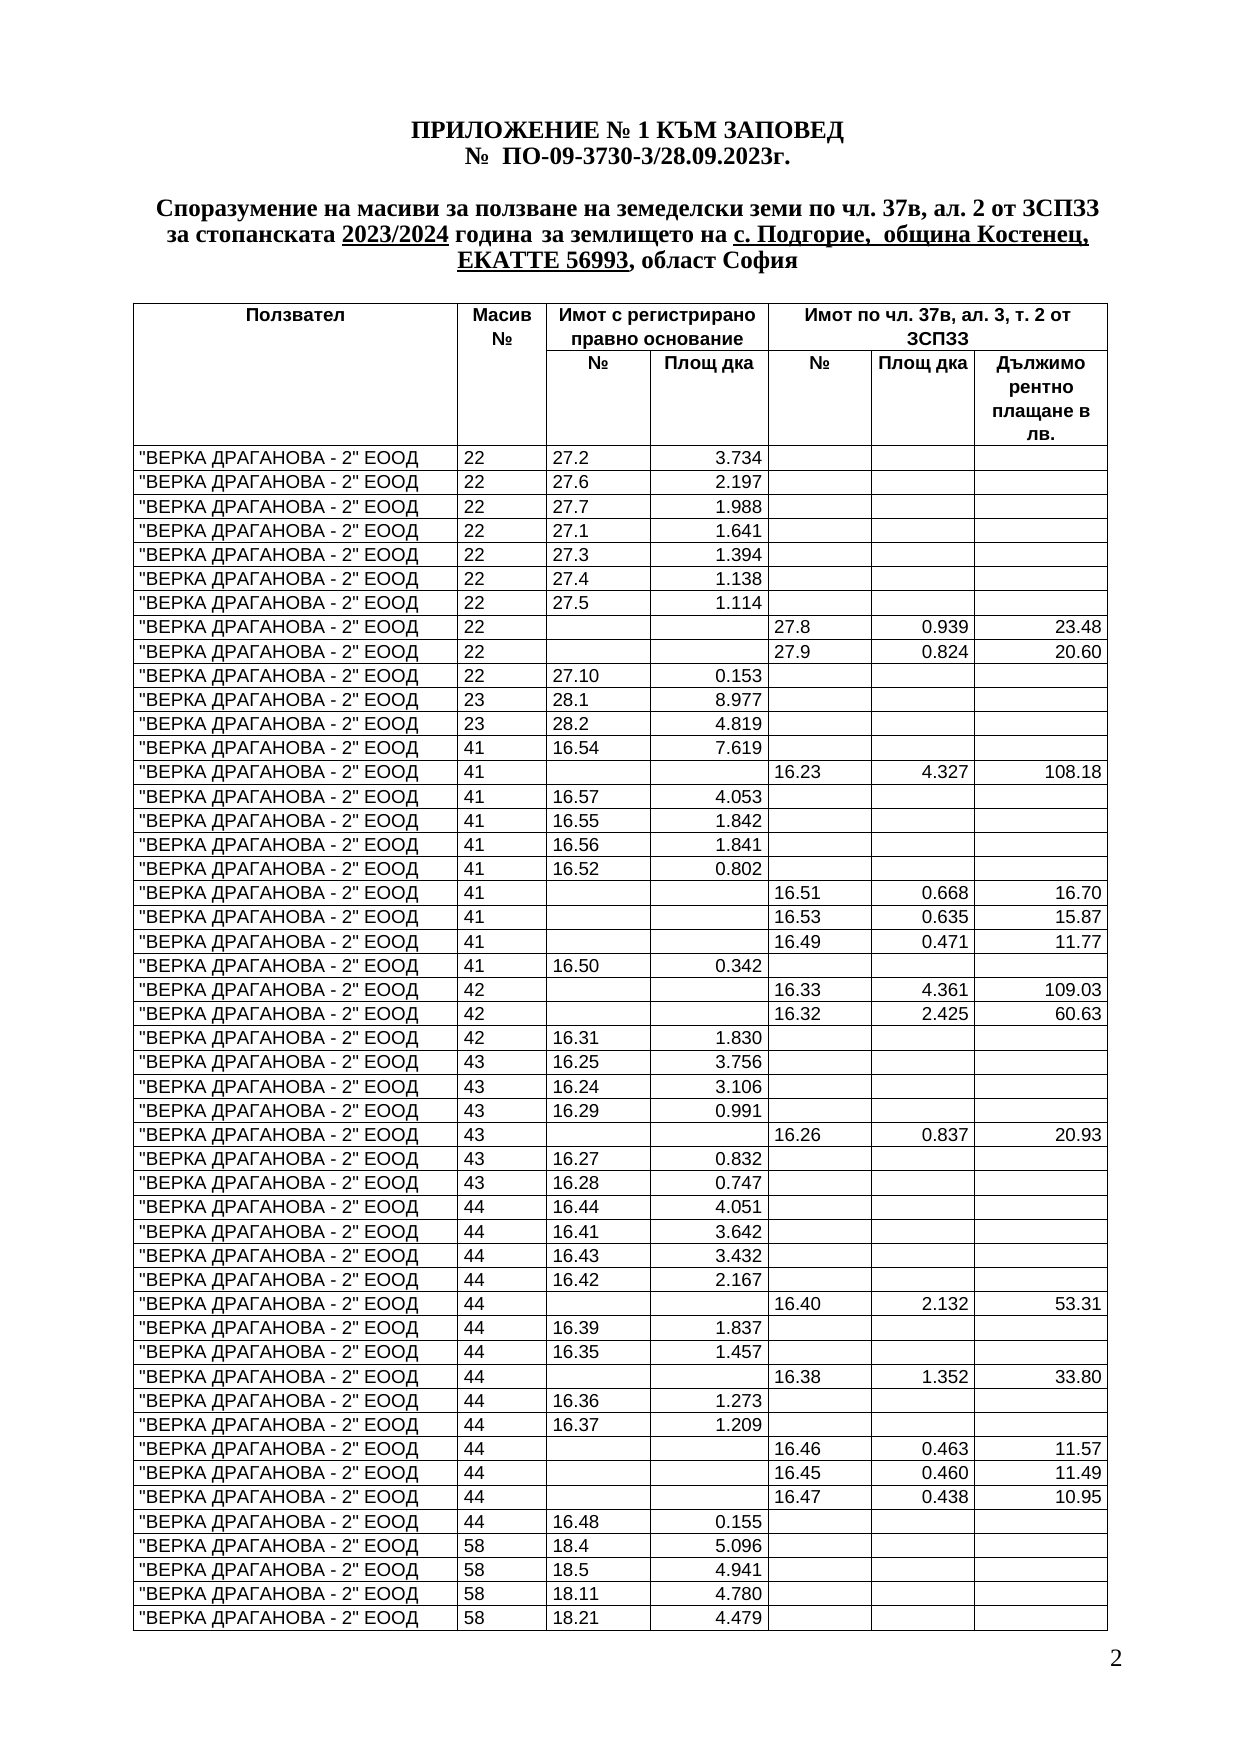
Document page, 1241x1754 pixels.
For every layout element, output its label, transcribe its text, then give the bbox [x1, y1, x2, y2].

table_cell "ВЕРКА ДРАГАНОВА - 2" ЕООД [134, 616, 457, 639]
table_cell [651, 1123, 768, 1146]
table_cell Площ дка [651, 351, 768, 445]
table_cell [872, 591, 974, 614]
table_cell 20.93 [975, 1123, 1107, 1146]
table_cell "ВЕРКА ДРАГАНОВА - 2" ЕООД [134, 785, 457, 808]
table_cell [872, 543, 974, 566]
table_cell [547, 1365, 650, 1388]
table_cell [651, 640, 768, 663]
table_cell [547, 640, 650, 663]
table_cell 43 [458, 1171, 546, 1194]
table_cell [975, 1099, 1107, 1122]
table_cell [975, 1051, 1107, 1074]
table_cell [872, 1220, 974, 1243]
table_cell 58 [458, 1582, 546, 1605]
table_cell "ВЕРКА ДРАГАНОВА - 2" ЕООД [134, 1075, 457, 1098]
table_cell 1.457 [651, 1341, 768, 1364]
table_cell 27.9 [769, 640, 871, 663]
table_cell [651, 761, 768, 784]
table_cell 41 [458, 809, 546, 832]
table_cell [769, 712, 871, 735]
table_cell 16.35 [547, 1341, 650, 1364]
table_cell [134, 1606, 457, 1629]
table_cell [769, 688, 871, 711]
table_cell 0.991 [651, 1099, 768, 1122]
table_cell [769, 1413, 871, 1436]
table_cell [547, 1002, 650, 1025]
table_cell 43 [458, 1099, 546, 1122]
table_cell 16.44 [547, 1196, 650, 1219]
table_cell [975, 712, 1107, 735]
table_cell 0.342 [651, 954, 768, 977]
table_cell [872, 1075, 974, 1098]
table_cell "ВЕРКА ДРАГАНОВА - 2" ЕООД [134, 1316, 457, 1339]
table_cell 27.5 [547, 591, 650, 614]
table_cell [975, 1316, 1107, 1339]
table_cell "ВЕРКА ДРАГАНОВА - 2" ЕООД [134, 1461, 457, 1484]
table_cell 109.03 [975, 978, 1107, 1001]
table_cell [975, 446, 1107, 469]
table_cell [769, 1341, 871, 1364]
table_cell 16.42 [547, 1268, 650, 1291]
table_cell 16.43 [547, 1244, 650, 1267]
table_cell 28.2 [547, 712, 650, 735]
table_cell 44 [458, 1244, 546, 1267]
table_cell 16.57 [547, 785, 650, 808]
table_cell [872, 857, 974, 880]
table_cell [975, 785, 1107, 808]
table_cell [975, 1026, 1107, 1049]
table_cell 16.54 [547, 736, 650, 759]
table_cell 16.53 [769, 906, 871, 929]
table_cell [872, 809, 974, 832]
table_cell 16.55 [547, 809, 650, 832]
table_cell 44 [458, 1292, 546, 1315]
table_cell [872, 471, 974, 494]
table_cell 27.8 [769, 616, 871, 639]
table_cell 27.10 [547, 664, 650, 687]
table_cell 16.47 [769, 1486, 871, 1509]
table_cell [769, 1582, 871, 1605]
table_cell 28.1 [547, 688, 650, 711]
table_cell 1.988 [651, 495, 768, 518]
text № ПО-09-3730-3/28.09.2023г. [133, 144, 1122, 170]
table_cell "ВЕРКА ДРАГАНОВА - 2" ЕООД [134, 833, 457, 856]
table_cell [975, 567, 1107, 590]
text Споразумение на масиви за ползване на земеделски земи по чл. 37в, ал. 2 от ЗСПЗЗ [133, 196, 1122, 222]
table_cell 42 [458, 1002, 546, 1025]
table_cell 15.87 [975, 906, 1107, 929]
table_cell [769, 471, 871, 494]
table_cell [769, 785, 871, 808]
table_cell 0.802 [651, 857, 768, 880]
table_cell 27.4 [547, 567, 650, 590]
table_cell [872, 519, 974, 542]
table_cell 1.273 [651, 1389, 768, 1412]
table_cell "ВЕРКА ДРАГАНОВА - 2" ЕООД [134, 1365, 457, 1388]
table_cell [547, 978, 650, 1001]
table_cell 44 [458, 1413, 546, 1436]
table_cell 11.49 [975, 1461, 1107, 1484]
table_cell 0.155 [651, 1510, 768, 1533]
table_cell 16.26 [769, 1123, 871, 1146]
table_cell 4.051 [651, 1196, 768, 1219]
table_cell 11.77 [975, 930, 1107, 953]
table_cell 1.830 [651, 1026, 768, 1049]
table_cell "ВЕРКА ДРАГАНОВА - 2" ЕООД [134, 1220, 457, 1243]
table_cell 3.106 [651, 1075, 768, 1098]
table_cell "ВЕРКА ДРАГАНОВА - 2" ЕООД [134, 688, 457, 711]
table_cell [769, 543, 871, 566]
table_cell "ВЕРКА ДРАГАНОВА - 2" ЕООД [134, 1437, 457, 1460]
table_cell [651, 1002, 768, 1025]
table_cell 16.49 [769, 930, 871, 953]
table_cell 16.56 [547, 833, 650, 856]
table_cell 16.38 [769, 1365, 871, 1388]
table_cell "ВЕРКА ДРАГАНОВА - 2" ЕООД [134, 543, 457, 566]
table_cell [975, 543, 1107, 566]
table_cell [769, 809, 871, 832]
table_cell [547, 881, 650, 904]
table_cell [975, 954, 1107, 977]
table_cell 16.40 [769, 1292, 871, 1315]
table_cell 16.25 [547, 1051, 650, 1074]
table_cell 108.18 [975, 761, 1107, 784]
table_cell 16.48 [547, 1510, 650, 1533]
table_cell 7.619 [651, 736, 768, 759]
table_cell 0.939 [872, 616, 974, 639]
table_cell 0.460 [872, 1461, 974, 1484]
table_cell "ВЕРКА ДРАГАНОВА - 2" ЕООД [134, 1486, 457, 1509]
table_cell 53.31 [975, 1292, 1107, 1315]
table_cell "ВЕРКА ДРАГАНОВА - 2" ЕООД [134, 567, 457, 590]
table_cell [872, 1026, 974, 1049]
table_cell [769, 519, 871, 542]
table_cell 42 [458, 978, 546, 1001]
table_cell [769, 1534, 871, 1557]
table_cell 16.24 [547, 1075, 650, 1098]
table_header Имот с регистрирано правно основание [547, 304, 768, 350]
table_cell 22 [458, 591, 546, 614]
table_cell 44 [458, 1510, 546, 1533]
table_cell 3.734 [651, 446, 768, 469]
table_cell Площ дка [872, 351, 974, 445]
table_cell 3.432 [651, 1244, 768, 1267]
table_cell 41 [458, 881, 546, 904]
table_cell "ВЕРКА ДРАГАНОВА - 2" ЕООД [134, 591, 457, 614]
table_cell 1.114 [651, 591, 768, 614]
table_cell "ВЕРКА ДРАГАНОВА - 2" ЕООД [134, 906, 457, 929]
table_cell 16.36 [547, 1389, 650, 1412]
table_cell 4.941 [651, 1558, 768, 1581]
table_cell 16.50 [547, 954, 650, 977]
table_cell 22 [458, 471, 546, 494]
table_cell "ВЕРКА ДРАГАНОВА - 2" ЕООД [134, 1051, 457, 1074]
table_cell "ВЕРКА ДРАГАНОВА - 2" ЕООД [134, 519, 457, 542]
table_cell [872, 1171, 974, 1194]
table_cell [651, 930, 768, 953]
table_cell [872, 1244, 974, 1267]
table_cell 4.819 [651, 712, 768, 735]
table_cell [975, 1582, 1107, 1605]
table_cell "ВЕРКА ДРАГАНОВА - 2" ЕООД [134, 809, 457, 832]
table_cell 58 [458, 1534, 546, 1557]
table_cell 10.95 [975, 1486, 1107, 1509]
table_cell "ВЕРКА ДРАГАНОВА - 2" ЕООД [134, 1147, 457, 1170]
table_cell 16.32 [769, 1002, 871, 1025]
table_cell [769, 446, 871, 469]
table_cell [975, 1510, 1107, 1533]
table_cell 2.132 [872, 1292, 974, 1315]
table_cell "ВЕРКА ДРАГАНОВА - 2" ЕООД [134, 736, 457, 759]
table_cell "ВЕРКА ДРАГАНОВА - 2" ЕООД [134, 640, 457, 663]
table_cell 41 [458, 785, 546, 808]
table_cell 18.21 [547, 1606, 650, 1629]
table_cell [651, 1292, 768, 1315]
table_cell [769, 1389, 871, 1412]
table_cell [975, 495, 1107, 518]
table_cell 1.641 [651, 519, 768, 542]
table_cell 44 [458, 1389, 546, 1412]
table_cell "ВЕРКА ДРАГАНОВА - 2" ЕООД [134, 930, 457, 953]
table_cell [547, 616, 650, 639]
table_cell [769, 1196, 871, 1219]
table_cell [975, 736, 1107, 759]
table_cell [547, 1292, 650, 1315]
table_cell 22 [458, 519, 546, 542]
table_cell 18.5 [547, 1558, 650, 1581]
table_cell [872, 1534, 974, 1557]
table_cell [872, 1196, 974, 1219]
table_cell [651, 1461, 768, 1484]
table_cell [651, 616, 768, 639]
table_cell 44 [458, 1486, 546, 1509]
table_cell 16.31 [547, 1026, 650, 1049]
table_cell "ВЕРКА ДРАГАНОВА - 2" ЕООД [134, 1341, 457, 1364]
table_cell [769, 1220, 871, 1243]
table_cell 4.780 [651, 1582, 768, 1605]
table_cell [651, 1365, 768, 1388]
table_cell "ВЕРКА ДРАГАНОВА - 2" ЕООД [134, 1002, 457, 1025]
table_cell 0.153 [651, 664, 768, 687]
table_cell 1.842 [651, 809, 768, 832]
table_cell [769, 954, 871, 977]
table_cell 58 [458, 1606, 546, 1629]
table_cell 18.11 [547, 1582, 650, 1605]
table_cell [975, 591, 1107, 614]
table_cell 22 [458, 616, 546, 639]
table_cell 43 [458, 1075, 546, 1098]
table_cell [872, 1510, 974, 1533]
table_header Имот по чл. 37в, ал. 3, т. 2 от ЗСПЗЗ [769, 304, 1107, 350]
table_cell 16.45 [769, 1461, 871, 1484]
table_cell "ВЕРКА ДРАГАНОВА - 2" ЕООД [134, 1099, 457, 1122]
table_header Ползвател [134, 304, 457, 445]
table_cell [872, 688, 974, 711]
table_cell "ВЕРКА ДРАГАНОВА - 2" ЕООД [134, 761, 457, 784]
table_cell [769, 1171, 871, 1194]
table_cell 8.977 [651, 688, 768, 711]
table_cell [975, 1606, 1107, 1629]
table_cell 42 [458, 1026, 546, 1049]
table_cell [872, 567, 974, 590]
table_cell [547, 1437, 650, 1460]
table_cell 60.63 [975, 1002, 1107, 1025]
table_cell [769, 1075, 871, 1098]
table_cell [872, 736, 974, 759]
table_cell № [769, 351, 871, 445]
table_header Масив № [458, 304, 546, 445]
table_cell 0.463 [872, 1437, 974, 1460]
table_cell 27.3 [547, 543, 650, 566]
table_cell 2.197 [651, 471, 768, 494]
table_cell 1.209 [651, 1413, 768, 1436]
table_cell [975, 1341, 1107, 1364]
table_cell [769, 1510, 871, 1533]
table_cell 4.361 [872, 978, 974, 1001]
table_cell 41 [458, 761, 546, 784]
table_cell 16.37 [547, 1413, 650, 1436]
table_cell 16.52 [547, 857, 650, 880]
table_cell [872, 1558, 974, 1581]
table_cell "ВЕРКА ДРАГАНОВА - 2" ЕООД [134, 881, 457, 904]
table_cell [547, 930, 650, 953]
table_cell 22 [458, 664, 546, 687]
table_cell 23.48 [975, 616, 1107, 639]
table_cell [769, 1558, 871, 1581]
table_cell 44 [458, 1365, 546, 1388]
table_cell [651, 1437, 768, 1460]
table_cell [975, 1389, 1107, 1412]
table_cell 22 [458, 543, 546, 566]
table_cell [769, 567, 871, 590]
table_cell 1.841 [651, 833, 768, 856]
table_cell [769, 1606, 871, 1629]
table_cell [872, 712, 974, 735]
table_cell 27.6 [547, 471, 650, 494]
table_cell 16.46 [769, 1437, 871, 1460]
table_cell [975, 688, 1107, 711]
table_cell 1.394 [651, 543, 768, 566]
table_cell 23 [458, 688, 546, 711]
table_cell 27.1 [547, 519, 650, 542]
table_cell 20.60 [975, 640, 1107, 663]
table_cell 41 [458, 736, 546, 759]
table_cell 22 [458, 446, 546, 469]
table_cell [975, 1075, 1107, 1098]
table_cell "ВЕРКА ДРАГАНОВА - 2" ЕООД [134, 954, 457, 977]
table_cell [769, 1026, 871, 1049]
table_cell 0.747 [651, 1171, 768, 1194]
table_cell 11.57 [975, 1437, 1107, 1460]
table_cell 3.756 [651, 1051, 768, 1074]
table_cell "ВЕРКА ДРАГАНОВА - 2" ЕООД [134, 1171, 457, 1194]
table_cell [547, 906, 650, 929]
table_cell 16.33 [769, 978, 871, 1001]
table_cell 16.39 [547, 1316, 650, 1339]
table_cell [872, 785, 974, 808]
table_cell [975, 809, 1107, 832]
table_cell 41 [458, 906, 546, 929]
table_cell [872, 495, 974, 518]
table_cell 44 [458, 1437, 546, 1460]
table_cell 44 [458, 1196, 546, 1219]
table_cell 0.635 [872, 906, 974, 929]
table_cell 0.471 [872, 930, 974, 953]
text ПРИЛОЖЕНИЕ № 1 КЪМ ЗАПОВЕД [133, 118, 1122, 144]
table_cell [547, 1486, 650, 1509]
table_cell 41 [458, 954, 546, 977]
table_cell № [547, 351, 650, 445]
table_cell 23 [458, 712, 546, 735]
table_cell 44 [458, 1316, 546, 1339]
table_cell [769, 736, 871, 759]
table_cell [769, 1268, 871, 1291]
table_cell [872, 664, 974, 687]
table_cell 43 [458, 1147, 546, 1170]
table_cell [769, 857, 871, 880]
table_cell "ВЕРКА ДРАГАНОВА - 2" ЕООД [134, 978, 457, 1001]
table_cell [975, 519, 1107, 542]
table_cell [975, 857, 1107, 880]
table_cell 22 [458, 567, 546, 590]
table_cell "ВЕРКА ДРАГАНОВА - 2" ЕООД [134, 495, 457, 518]
table_cell "ВЕРКА ДРАГАНОВА - 2" ЕООД [134, 664, 457, 687]
table_cell 2.425 [872, 1002, 974, 1025]
table_cell [769, 495, 871, 518]
table_cell 44 [458, 1268, 546, 1291]
table_cell 22 [458, 640, 546, 663]
table_cell 27.7 [547, 495, 650, 518]
table_cell [975, 1147, 1107, 1170]
table_cell [769, 1244, 871, 1267]
table_cell [769, 591, 871, 614]
table_cell [975, 1220, 1107, 1243]
table_cell 1.138 [651, 567, 768, 590]
table_cell [769, 664, 871, 687]
table_cell [872, 1341, 974, 1364]
table_cell 4.053 [651, 785, 768, 808]
table_cell [872, 954, 974, 977]
table_cell 0.832 [651, 1147, 768, 1170]
table_cell 58 [458, 1558, 546, 1581]
table_cell [651, 978, 768, 1001]
table_cell "ВЕРКА ДРАГАНОВА - 2" ЕООД [134, 712, 457, 735]
table_cell [872, 1268, 974, 1291]
table_cell "ВЕРКА ДРАГАНОВА - 2" ЕООД [134, 1026, 457, 1049]
table_cell 41 [458, 930, 546, 953]
table_cell 16.70 [975, 881, 1107, 904]
table_cell [651, 1486, 768, 1509]
table_cell 2.167 [651, 1268, 768, 1291]
table_cell [651, 906, 768, 929]
table_cell 44 [458, 1461, 546, 1484]
table_cell "ВЕРКА ДРАГАНОВА - 2" ЕООД [134, 1558, 457, 1581]
table_cell "ВЕРКА ДРАГАНОВА - 2" ЕООД [134, 471, 457, 494]
table_cell 41 [458, 857, 546, 880]
table_cell [872, 833, 974, 856]
table_cell 3.642 [651, 1220, 768, 1243]
table_cell "ВЕРКА ДРАГАНОВА - 2" ЕООД [134, 1582, 457, 1605]
table_cell [651, 881, 768, 904]
table_cell "ВЕРКА ДРАГАНОВА - 2" ЕООД [134, 1510, 457, 1533]
table_cell [975, 833, 1107, 856]
table_cell 44 [458, 1341, 546, 1364]
table_cell "ВЕРКА ДРАГАНОВА - 2" ЕООД [134, 1413, 457, 1436]
table_cell 33.80 [975, 1365, 1107, 1388]
table_cell [872, 1316, 974, 1339]
table_cell [975, 1534, 1107, 1557]
table_cell [769, 833, 871, 856]
table_cell 0.668 [872, 881, 974, 904]
table_cell [975, 471, 1107, 494]
table_cell [872, 1606, 974, 1629]
table_cell [975, 1558, 1107, 1581]
table_cell "ВЕРКА ДРАГАНОВА - 2" ЕООД [134, 1389, 457, 1412]
table_cell 44 [458, 1220, 546, 1243]
table_cell 5.096 [651, 1534, 768, 1557]
table_cell 27.2 [547, 446, 650, 469]
table_cell [872, 1099, 974, 1122]
table_cell 0.837 [872, 1123, 974, 1146]
table_cell [975, 1171, 1107, 1194]
table_cell 1.837 [651, 1316, 768, 1339]
table_cell "ВЕРКА ДРАГАНОВА - 2" ЕООД [134, 857, 457, 880]
table_cell 4.327 [872, 761, 974, 784]
table_cell "ВЕРКА ДРАГАНОВА - 2" ЕООД [134, 1292, 457, 1315]
table_cell "ВЕРКА ДРАГАНОВА - 2" ЕООД [134, 1268, 457, 1291]
table_cell [547, 761, 650, 784]
table_cell [872, 446, 974, 469]
table_cell 0.824 [872, 640, 974, 663]
table_cell 18.4 [547, 1534, 650, 1557]
table_cell 22 [458, 495, 546, 518]
table_cell [872, 1147, 974, 1170]
table_cell 16.27 [547, 1147, 650, 1170]
table_cell "ВЕРКА ДРАГАНОВА - 2" ЕООД [134, 1196, 457, 1219]
table_cell 16.41 [547, 1220, 650, 1243]
table_cell [547, 1123, 650, 1146]
table_cell Дължимо рентно плащане в лв. [975, 351, 1107, 445]
table_cell [872, 1051, 974, 1074]
table_cell [769, 1147, 871, 1170]
table_cell "ВЕРКА ДРАГАНОВА - 2" ЕООД [134, 1534, 457, 1557]
table_cell [975, 1196, 1107, 1219]
table_cell 43 [458, 1051, 546, 1074]
table_cell [975, 664, 1107, 687]
table_cell 16.51 [769, 881, 871, 904]
table_cell 16.23 [769, 761, 871, 784]
table_cell [975, 1244, 1107, 1267]
table_cell 16.28 [547, 1171, 650, 1194]
table_cell [975, 1413, 1107, 1436]
table_cell [769, 1099, 871, 1122]
table_cell 1.352 [872, 1365, 974, 1388]
table_cell [769, 1316, 871, 1339]
table_cell [975, 1268, 1107, 1291]
table_cell 0.438 [872, 1486, 974, 1509]
table_cell "ВЕРКА ДРАГАНОВА - 2" ЕООД [134, 1123, 457, 1146]
table_cell [769, 1051, 871, 1074]
table_cell "ВЕРКА ДРАГАНОВА - 2" ЕООД [134, 446, 457, 469]
table_cell 43 [458, 1123, 546, 1146]
table_cell [872, 1582, 974, 1605]
text за стопанската 2023/2024 година за землището на с. Подгорие, община Костенец, ЕКАТТЕ 56993, област София [133, 222, 1122, 274]
table_cell "ВЕРКА ДРАГАНОВА - 2" ЕООД [134, 1244, 457, 1267]
table_cell [547, 1461, 650, 1484]
table_cell 4.479 [651, 1606, 768, 1629]
table_cell 16.29 [547, 1099, 650, 1122]
table_cell 41 [458, 833, 546, 856]
table_cell [872, 1413, 974, 1436]
table_cell [872, 1389, 974, 1412]
